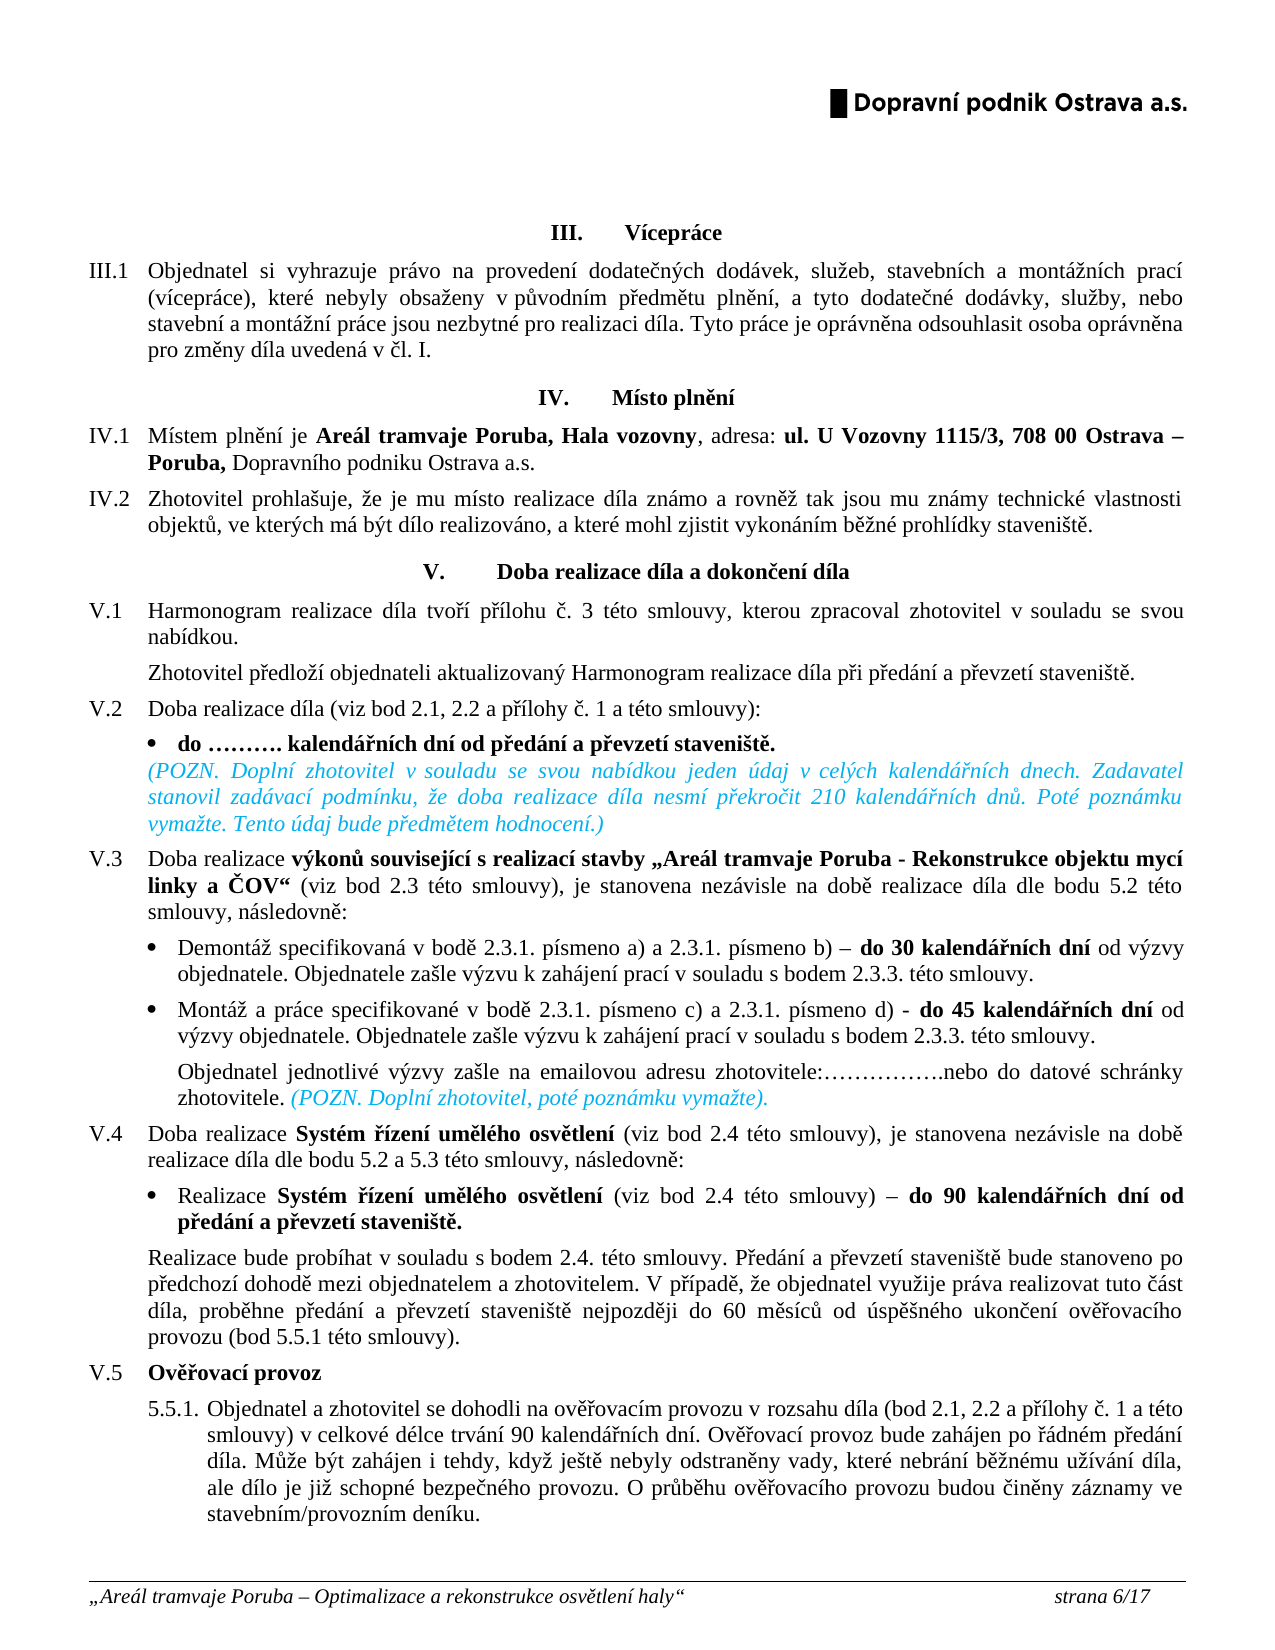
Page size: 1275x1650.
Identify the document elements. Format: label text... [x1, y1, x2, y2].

list Doba realizace díla (viz bod 2.1, 2.2 a přílohy č. 1 a této smlouvy): [89, 695, 1184, 721]
list Objednatel a zhotovitel se dohodli na ověřovacím provozu v rozsahu díla (bod 2.1, 2.2 a přílohy č. 1 a této smlouvy) v celkové délce trvání 90 kalendářních dní. Ověřovací provoz bude zahájen po řádném předání díla. Může být zahájen i tehdy, když ještě nebyly odstraněny vady, které nebrání běžnému užívání díla, ale dílo je již schopné bezpečného provozu. O průběhu ověřovacího provozu budou činěny záznamy ve stavebním/provozním deníku. [148, 1395, 1184, 1526]
list Montáž a práce specifikované v bodě 2.3.1. písmeno c) a 2.3.1. písmeno d) - do 45 kalendářních dní od výzvy objednatele. Objednatele zašle výzvu k zahájení prací v souladu s bodem 2.3.3. této smlouvy. [148, 996, 1184, 1048]
list Realizace Systém řízení umělého osvětlení (viz bod 2.4 této smlouvy) – do 90 kalendářních dní od předání a převzetí staveniště. [148, 1182, 1184, 1235]
text Realizace bude probíhat v souladu s bodem 2.4. této smlouvy. Předání a převzetí staveniště bude stanoveno po předchozí dohodě mezi objednatelem a zhotovitelem. V případě, že objednatel využije práva realizovat tuto část díla, proběhne předání a převzetí staveniště nejpozději do 60 měsíců od úspěšného ukončení ověřovacího provozu (bod 5.5.1 této smlouvy). [148, 1244, 1184, 1349]
list Objednatel si vyhrazuje právo na provedení dodatečných dodávek, služeb, stavebních a montážních prací (vícepráce), které nebyly obsaženy v původním předmětu plnění, a tyto dodatečné dodávky, služby, nebo stavební a montážní práce jsou nezbytné pro realizaci díla. Tyto práce je oprávněna odsouhlasit osoba oprávněna pro změny díla uvedená v čl. I. [89, 257, 1184, 363]
picture [830, 89, 1187, 118]
text (POZN. Doplní zhotovitel v souladu se svou nabídkou jeden údaj v celých kalendářních dnech. Zadavatel stanovil zadávací podmínku, že doba realizace díla nesmí překročit 210 kalendářních dnů. Poté poznámku vymažte. Tento údaj bude předmětem hodnocení.) [148, 757, 1186, 836]
text Zhotovitel předloží objednateli aktualizovaný Harmonogram realizace díla při předání a převzetí staveniště. [148, 659, 1184, 685]
list Místem plnění je Areál tramvaje Poruba, Hala vozovny, adresa: ul. U Vozovny 1115/3, 708 00 Ostrava – Poruba, Dopravního podniku Ostrava a.s. [89, 422, 1184, 475]
list Doba realizace Systém řízení umělého osvětlení (viz bod 2.4 této smlouvy), je stanovena nezávisle na době realizace díla dle bodu 5.2 a 5.3 této smlouvy, následovně: [89, 1120, 1184, 1173]
list do ………. kalendářních dní od předání a převzetí staveniště. [148, 731, 1184, 757]
subtitle Místo plnění [89, 384, 1184, 410]
subtitle Doba realizace díla a dokončení díla [89, 558, 1184, 584]
subtitle Vícepráce [89, 218, 1184, 245]
list Demontáž specifikovaná v bodě 2.3.1. písmeno a) a 2.3.1. písmeno b) – do 30 kalendářních dní od výzvy objednatele. Objednatele zašle výzvu k zahájení prací v souladu s bodem 2.3.3. této smlouvy. [148, 934, 1184, 986]
list Doba realizace výkonů související s realizací stavby „Areál tramvaje Poruba - Rekonstrukce objektu mycí linky a ČOV“ (viz bod 2.3 této smlouvy), je stanovena nezávisle na době realizace díla dle bodu 5.2 této smlouvy, následovně: [89, 845, 1184, 924]
list Harmonogram realizace díla tvoří přílohu č. 3 této smlouvy, kterou zpracoval zhotovitel v souladu se svou nabídkou. [89, 597, 1184, 650]
text Objednatel jednotlivé výzvy zašle na emailovou adresu zhotovitele:…………….nebo do datové schránky zhotovitele. (POZN. Doplní zhotovitel, poté poznámku vymažte). [177, 1058, 1184, 1111]
list Zhotovitel prohlašuje, že je mu místo realizace díla známo a rovněž tak jsou mu známy technické vlastnosti objektů, ve kterých má být dílo realizováno, a které mohl zjistit vykonáním běžné prohlídky staveniště. [89, 484, 1184, 537]
list Ověřovací provoz [89, 1359, 1184, 1385]
